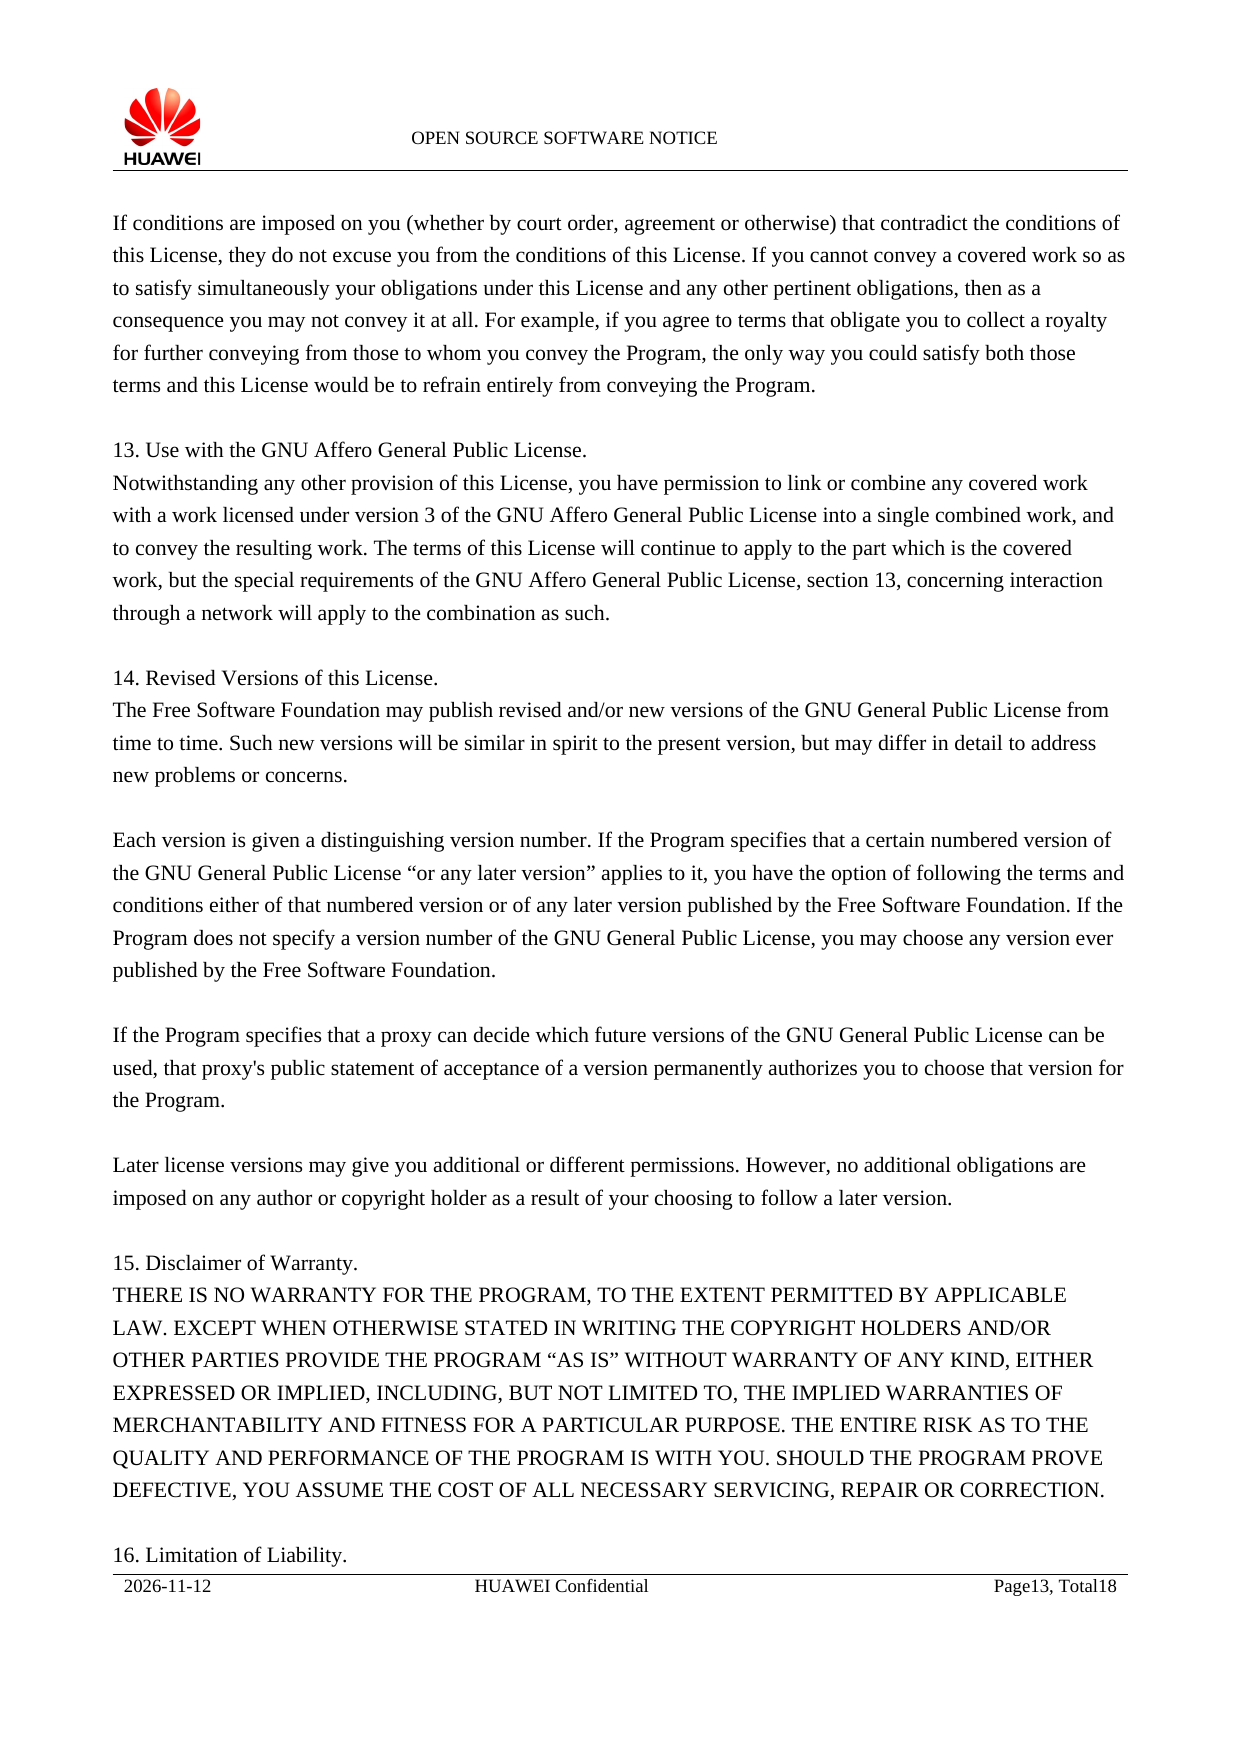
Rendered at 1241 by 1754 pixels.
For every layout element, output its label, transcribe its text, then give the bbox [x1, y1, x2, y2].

picture [124, 88, 201, 165]
